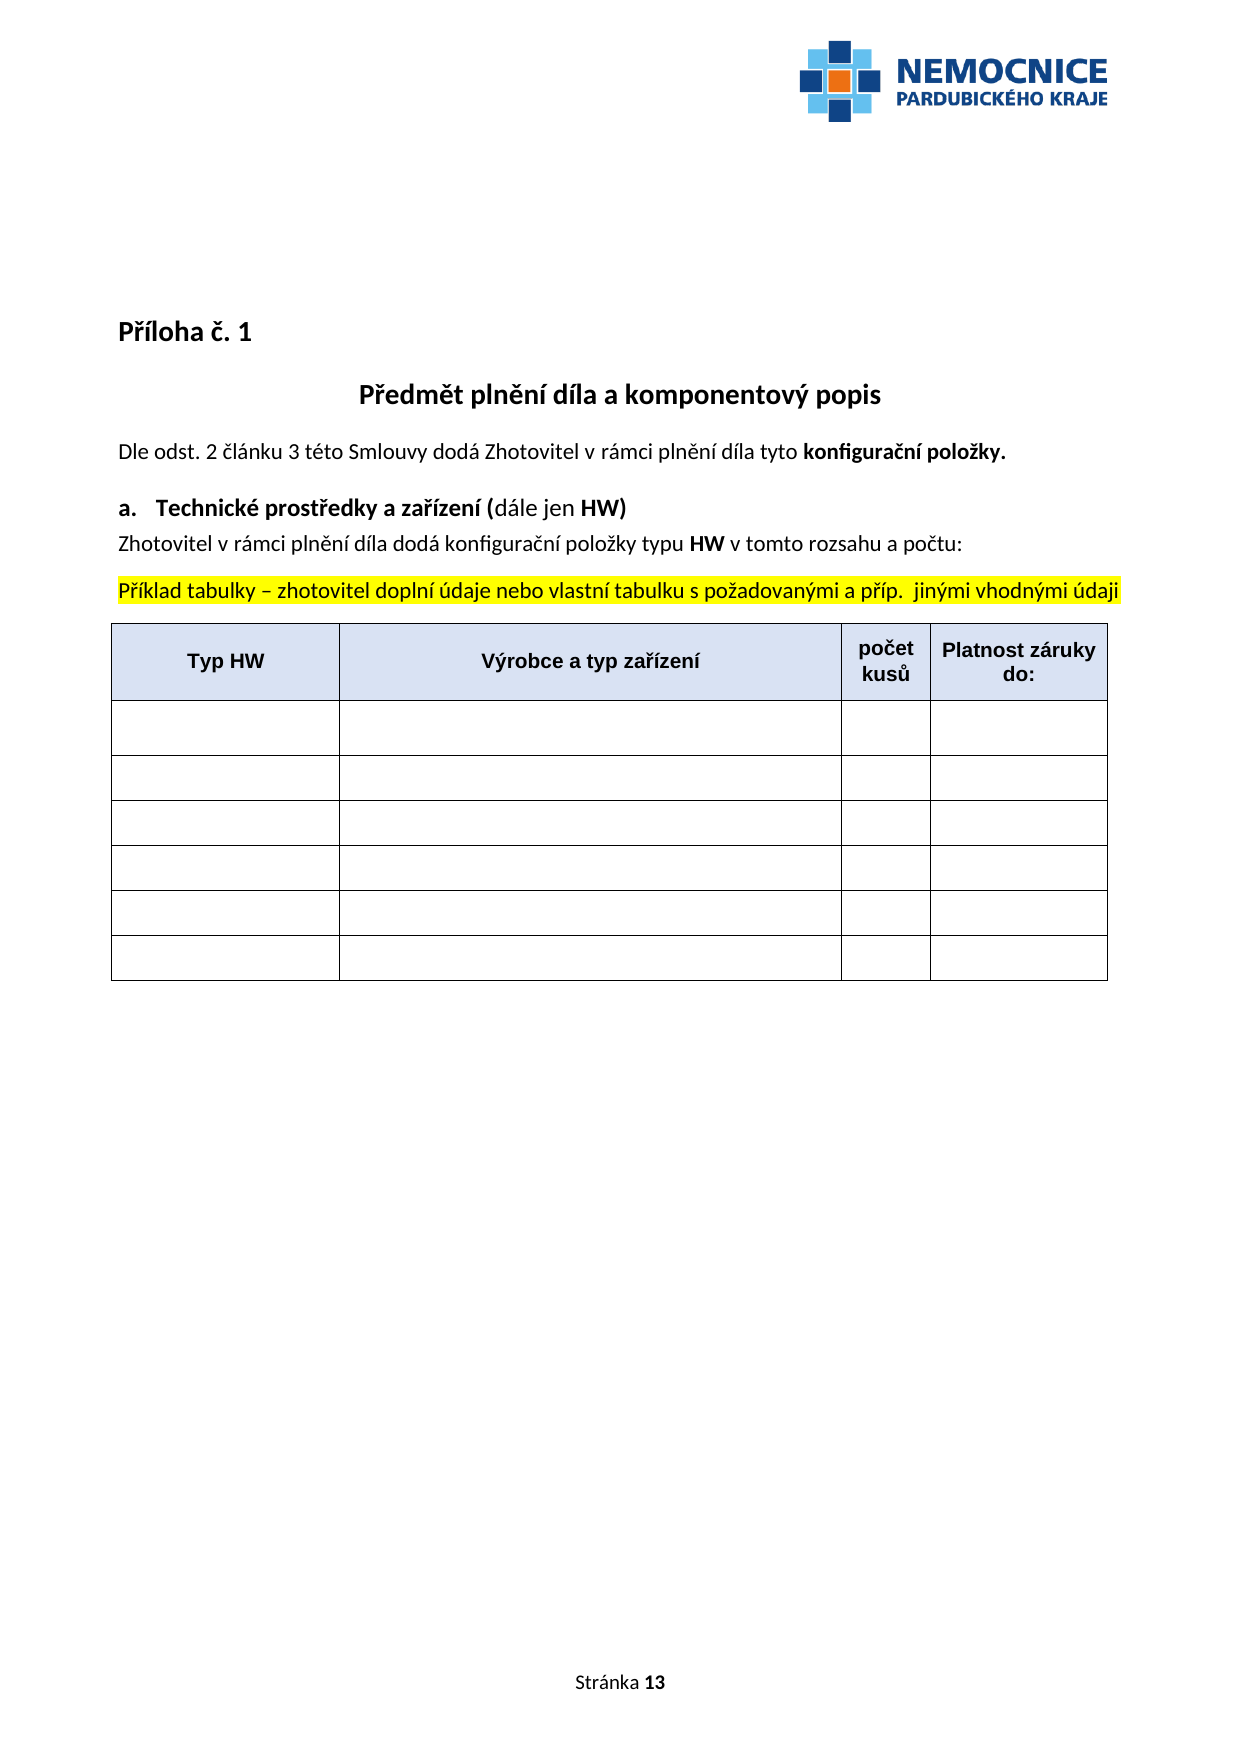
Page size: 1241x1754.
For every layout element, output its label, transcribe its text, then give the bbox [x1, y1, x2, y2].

table_cell [340, 756, 841, 800]
list Technické prostředky a zařízení (dále jen HW) [118, 492, 1122, 523]
table_cell [112, 756, 339, 800]
table_cell [340, 701, 841, 755]
table_header Platnost záruky do: [931, 624, 1107, 700]
table_cell [842, 936, 930, 980]
subtitle Předmět plnění díla a komponentový popis [118, 376, 1122, 412]
table_cell [340, 801, 841, 845]
table_cell [842, 701, 930, 755]
table_cell [340, 891, 841, 935]
table_cell [842, 801, 930, 845]
table_cell [842, 846, 930, 890]
table_cell [931, 801, 1107, 845]
table_cell [112, 846, 339, 890]
table_cell [931, 846, 1107, 890]
text Příloha č. 1 [118, 313, 1122, 349]
text Zhotovitel v rámci plnění díla dodá konfigurační položky typu HW v tomto rozsahu a počtu: [118, 529, 1122, 557]
table_header Výrobce a typ zařízení [340, 624, 841, 700]
table_cell [842, 756, 930, 800]
table_cell [842, 891, 930, 935]
table_header počet kusů [842, 624, 930, 700]
table_header Typ HW [112, 624, 339, 700]
table_cell [340, 936, 841, 980]
table_cell [112, 701, 339, 755]
table_cell [931, 756, 1107, 800]
table_cell [112, 936, 339, 980]
table_cell [931, 891, 1107, 935]
table_cell [112, 801, 339, 845]
text Dle odst. 2 článku 3 této Smlouvy dodá Zhotovitel v rámci plnění díla tyto konfigurační položky. [118, 437, 1122, 465]
table_cell [931, 701, 1107, 755]
table_cell [931, 936, 1107, 980]
picture [798, 39, 1108, 123]
table_cell [340, 846, 841, 890]
table_cell [112, 891, 339, 935]
